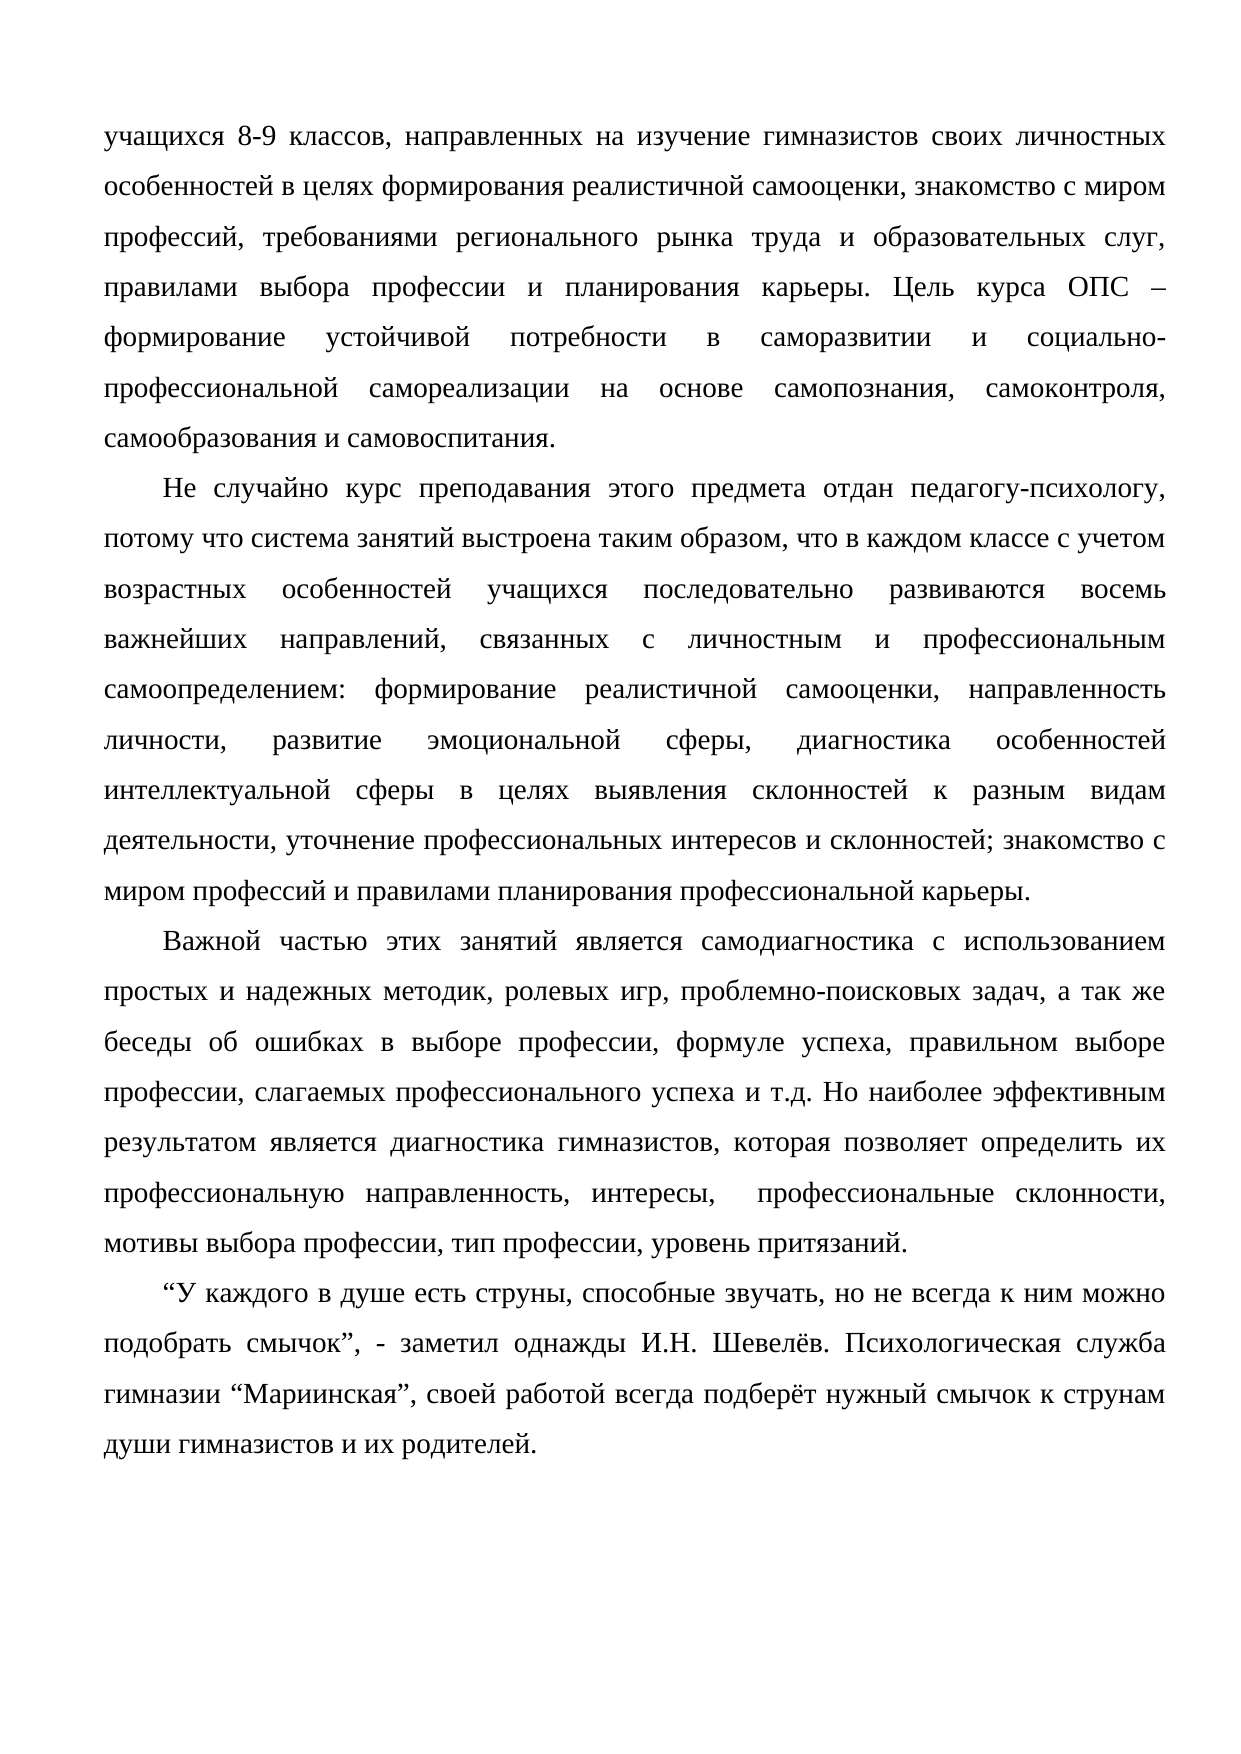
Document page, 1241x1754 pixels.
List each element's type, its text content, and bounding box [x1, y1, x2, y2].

text Важной частью этих занятий является самодиагностика с использованием простых и надежных методик, ролевых игр, проблемно-поисковых задач, а так же беседы об ошибках в выборе профессии, формуле успеха, правильном выборе профессии, слагаемых профессионального успеха и т.д. Но наиболее эффективным результатом является диагностика гимназистов, которая позволяет определить их профессиональную направленность, интересы, профессиональные склонности, мотивы выбора профессии, тип профессии, уровень притязаний. [103, 923, 1167, 1258]
text “У каждого в душе есть струны, способные звучать, но не всегда к ним можно подобрать смычок”, - заметил однажды И.Н. Шевелёв. Психологическая служба гимназии “Мариинская”, своей работой всегда подберёт нужный смычок к струнам души гимназистов и их родителей. [103, 1275, 1167, 1460]
text Не случайно курс преподавания этого предмета отдан педагогу-психологу, потому что система занятий выстроена таким образом, что в каждом классе с учетом возрастных особенностей учащихся последовательно развиваются восемь важнейших направлений, связанных с личностным и профессиональным самоопределением: формирование реалистичной самооценки, направленность личности, развитие эмоциональной сферы, диагностика особенностей интеллектуальной сферы в целях выявления склонностей к разным видам деятельности, уточнение профессиональных интересов и склонностей; знакомство с миром профессий и правилами планирования профессиональной карьеры. [103, 470, 1167, 906]
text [103, 118, 1167, 453]
